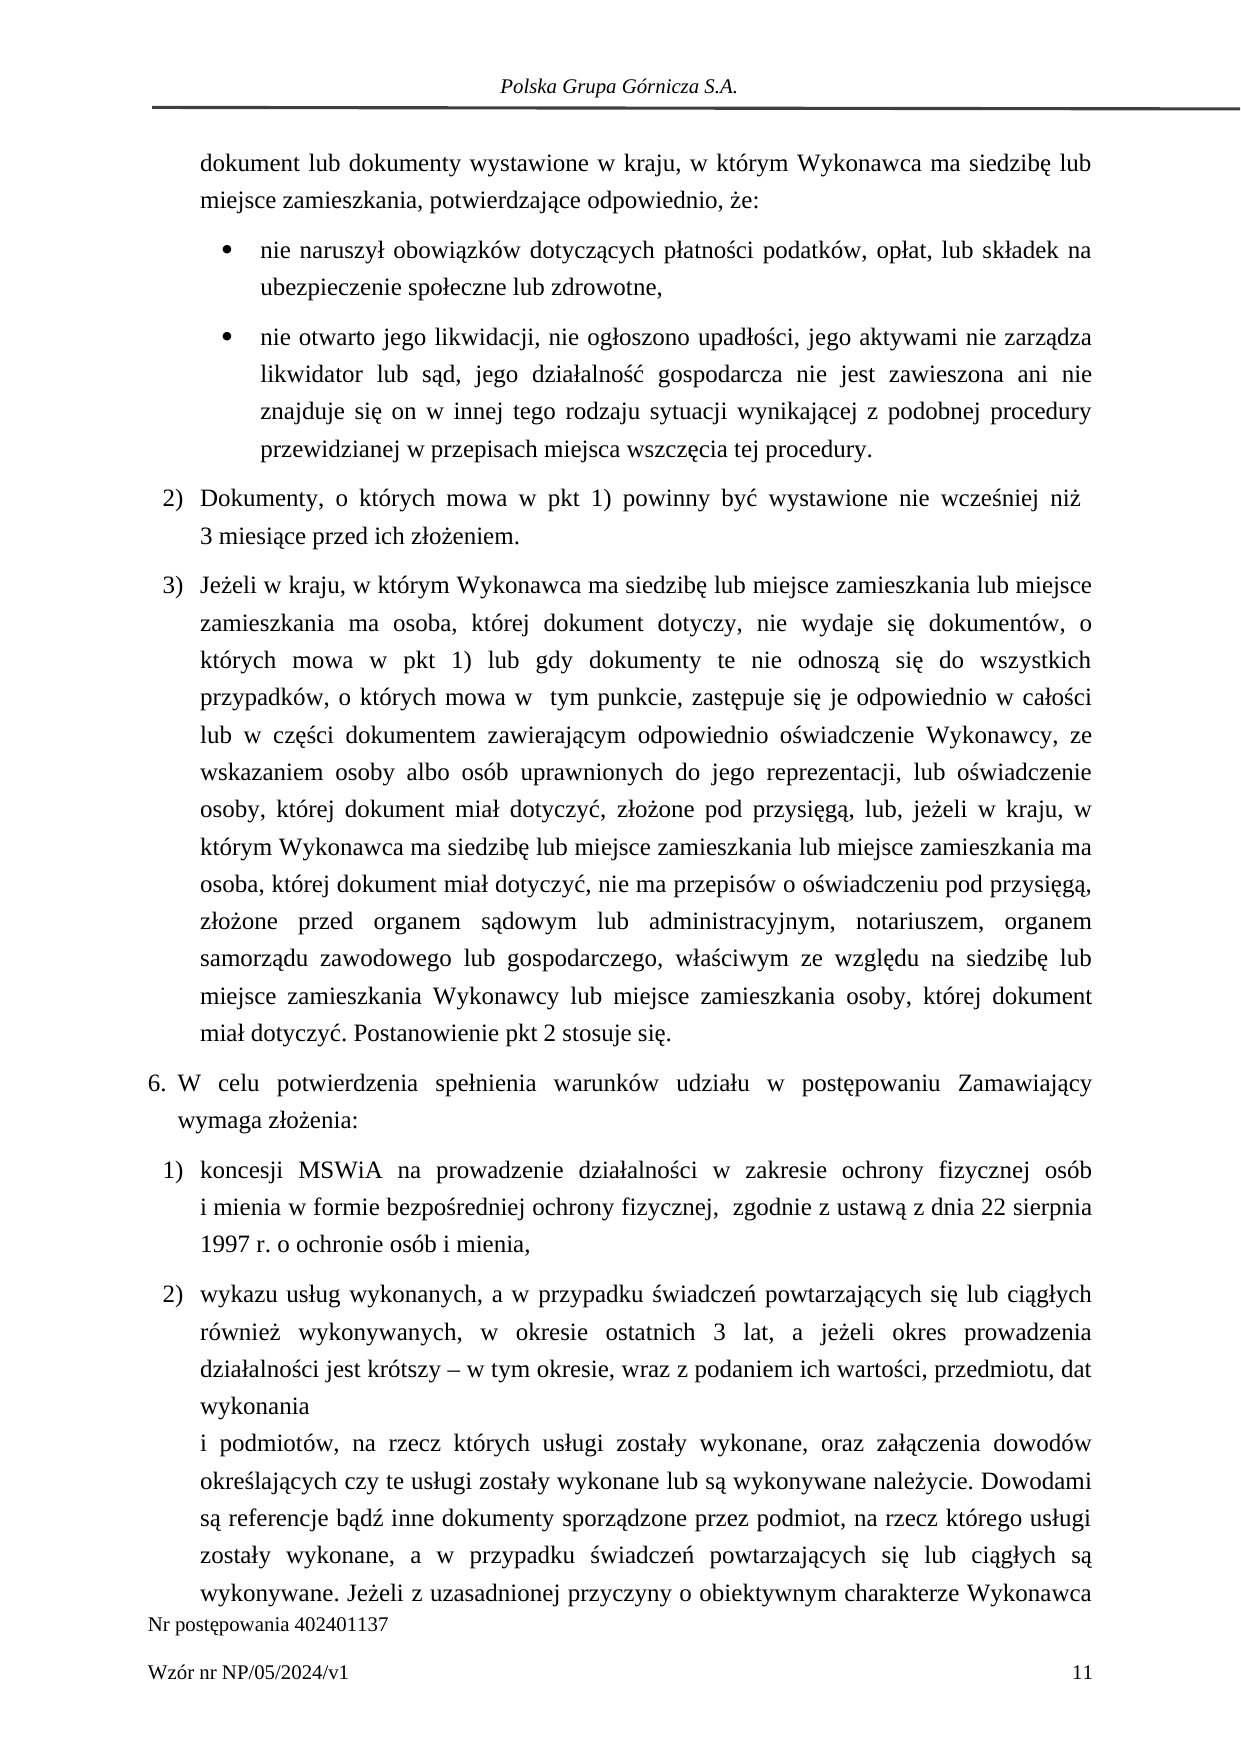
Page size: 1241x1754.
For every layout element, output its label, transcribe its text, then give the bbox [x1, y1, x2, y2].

list W celu potwierdzenia spełnienia warunków udziału w postępowaniu Zamawiający wymaga złożenia: [148, 1068, 1093, 1134]
list Dokumenty, o których mowa w pkt 1) powinny być wystawione nie wcześniej niż 3 miesiące przed ich złożeniem. [162, 483, 1093, 549]
list nie naruszył obowiązków dotyczących płatności podatków, opłat, lub składek na ubezpieczenie społeczne lub zdrowotne, [223, 235, 1093, 301]
list Jeżeli w kraju, w którym Wykonawca ma siedzibę lub miejsce zamieszkania lub miejsce zamieszkania ma osoba, której dokument dotyczy, nie wydaje się dokumentów, o których mowa w pkt 1) lub gdy dokumenty te nie odnoszą się do wszystkich przypadków, o których mowa w tym punkcie, zastępuje się je odpowiednio w całości lub w części dokumentem zawierającym odpowiednio oświadczenie Wykonawcy, ze wskazaniem osoby albo osób uprawnionych do jego reprezentacji, lub oświadczenie osoby, której dokument miał dotyczyć, złożone pod przysięgą, lub, jeżeli w kraju, w którym Wykonawca ma siedzibę lub miejsce zamieszkania lub miejsce zamieszkania ma osoba, której dokument miał dotyczyć, nie ma przepisów o oświadczeniu pod przysięgą, złożone przed organem sądowym lub administracyjnym, notariuszem, organem samorządu zawodowego lub gospodarczego, właściwym ze względu na siedzibę lub miejsce zamieszkania Wykonawcy lub miejsce zamieszkania osoby, której dokument miał dotyczyć. Postanowienie pkt 2 stosuje się. [162, 571, 1093, 1047]
list nie otwarto jego likwidacji, nie ogłoszono upadłości, jego aktywami nie zarządza likwidator lub sąd, jego działalność gospodarcza nie jest zawieszona ani nie znajduje się on w innej tego rodzaju sytuacji wynikającej z podobnej procedury przewidzianej w przepisach miejsca wszczęcia tej procedury. [223, 322, 1093, 462]
list koncesji MSWiA na prowadzenie działalności w zakresie ochrony fizycznej osób i mienia w formie bezpośredniej ochrony fizycznej, zgodnie z ustawą z dnia 22 sierpnia 1997 r. o ochronie osób i mienia, [162, 1155, 1093, 1258]
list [162, 148, 1093, 214]
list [162, 1279, 1093, 1606]
